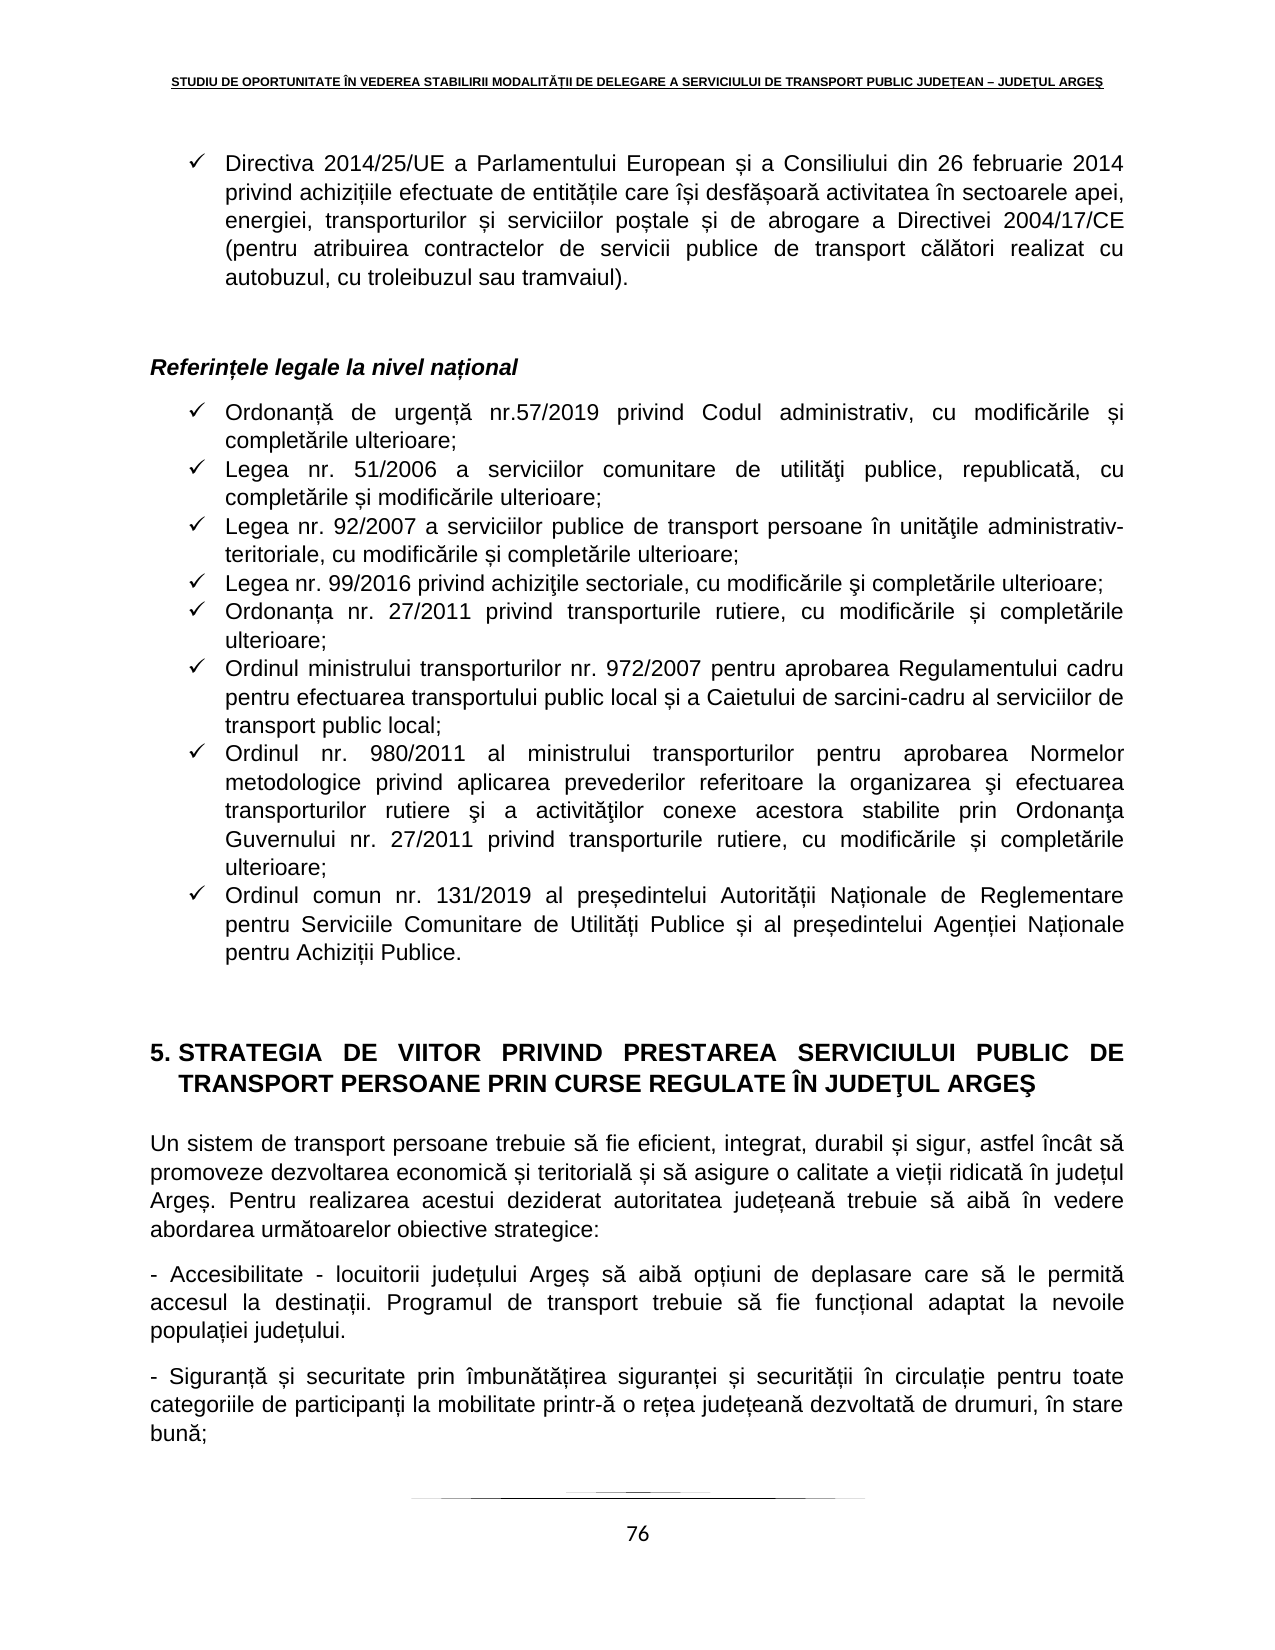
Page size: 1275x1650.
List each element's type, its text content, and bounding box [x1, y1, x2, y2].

list Directiva 2014/25/UE a Parlamentului European și a Consiliului din 26 februarie 2014 privind achizițiile efectuate de entitățile care își desfășoară activitatea în sectoarele apei, energiei, transporturilor și serviciilor poștale și de abrogare a Directivei 2004/17/CΕ (pentru atribuirea contractelor de servicii publice de transport călători realizat cu autobuzul, cu troleibuzul sau tramvaiul). [187, 150, 1125, 290]
list Legea nr. 51/2006 a serviciilor comunitare de utilităţi publice, republicată, cu completările și modificările ulterioare; [187, 456, 1125, 511]
list Legea nr. 99/2016 privind achiziţile sectoriale, cu modificările şi completările ulterioare; [187, 570, 1125, 596]
list Ordinul comun nr. 131/2019 al președintelui Autorității Naționale de Reglementare pentru Serviciile Comunitare de Utilități Publice și al președintelui Agenției Naționale pentru Achiziții Publice. [187, 882, 1125, 966]
text Un sistem de transport persoane trebuie să fie eficient, integrat, durabil și sigur, astfel încât să promoveze dezvoltarea economică și teritorială și să asigure o calitate a vieții ridicată în județul Argeș. Pentru realizarea acestui deziderat autoritatea județeană trebuie să aibă în vedere abordarea următoarelor obiective strategice: [150, 1130, 1125, 1242]
text - Siguranță și securitate prin îmbunătățirea siguranței și securității în circulație pentru toate categoriile de participanți la mobilitate printr-ă o rețea județeană dezvoltată de drumuri, în stare bună; [150, 1363, 1125, 1446]
list Legea nr. 92/2007 a serviciilor publice de transport persoane în unităţile administrativ-teritoriale, cu modificările și completările ulterioare; [187, 513, 1125, 568]
text Referințele legale la nivel național [150, 354, 1125, 380]
subtitle STRATEGIA DE VIITOR PRIVIND PRESTAREA SERVICIULUI PUBLIC DE TRANSPORT PERSOANE PRIN CURSE REGULATE ÎN JUDEŢUL ARGEŞ [150, 1038, 1125, 1098]
list Ordonanță de urgență nr.57/2019 privind Codul administrativ, cu modificările și completările ulterioare; [187, 399, 1125, 454]
list Ordinul ministrului transporturilor nr. 972/2007 pentru aprobarea Regulamentului cadru pentru efectuarea transportului public local și a Caietului de sarcini-cadru al serviciilor de transport public local; [187, 655, 1125, 738]
list Ordinul nr. 980/2011 al ministrului transporturilor pentru aprobarea Normelor metodologice privind aplicarea prevederilor referitoare la organizarea şi efectuarea transporturilor rutiere şi a activităţilor conexe acestora stabilite prin Ordonanţa Guvernului nr. 27/2011 privind transporturile rutiere, cu modificările și completările ulterioare; [187, 740, 1125, 880]
list Ordonanța nr. 27/2011 privind transporturile rutiere, cu modificările și completările ulterioare; [187, 598, 1125, 653]
text - Accesibilitate - locuitorii județului Argeș să aibă opțiuni de deplasare care să le permită accesul la destinații. Programul de transport trebuie să fie funcțional adaptat la nevoile populației județului. [150, 1261, 1125, 1344]
